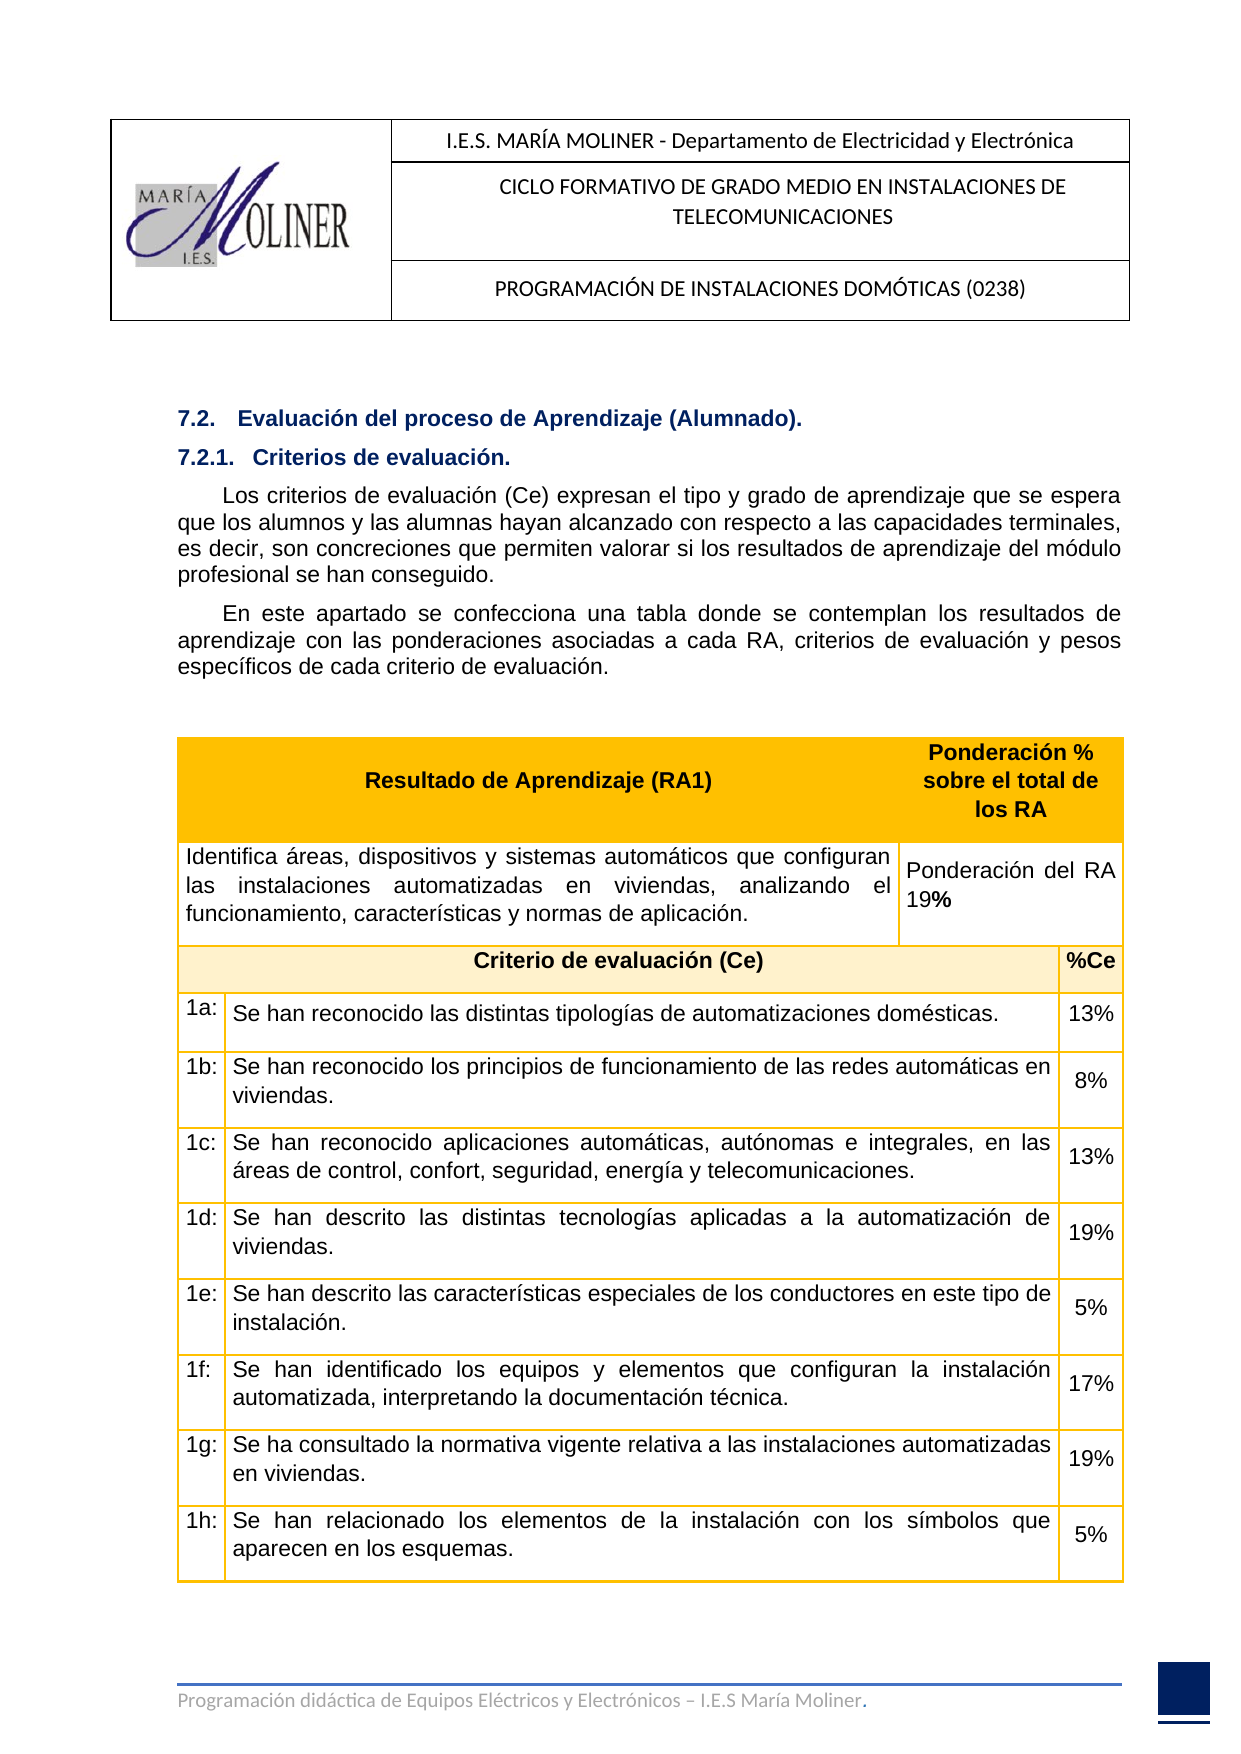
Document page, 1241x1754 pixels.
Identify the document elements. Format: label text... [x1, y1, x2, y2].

table_header Resultado de Aprendizaje (RA1) [179, 739, 898, 841]
subtitle Evaluación del proceso de Aprendizaje (Alumnado). [177, 405, 1122, 431]
table_cell 19% [1060, 1431, 1122, 1505]
table_cell %Ce [1060, 947, 1122, 992]
table_cell Se han reconocido los principios de funcionamiento de las redes automáticas en viviendas. [226, 1053, 1058, 1127]
table_cell Criterio de evaluación (Ce) [179, 947, 1058, 992]
table_cell 8% [1060, 1053, 1122, 1127]
table_cell Se han reconocido aplicaciones automáticas, autónomas e integrales, en las áreas de control, confort, seguridad, energía y telecomunicaciones. [226, 1129, 1058, 1202]
subtitle Criterios de evaluación. [177, 443, 1122, 470]
table_cell 5% [1060, 1507, 1122, 1580]
table_cell 1h: [179, 1507, 224, 1580]
table_cell 5% [1060, 1280, 1122, 1353]
table_cell 13% [1060, 994, 1122, 1051]
table_cell 1a: [179, 994, 224, 1051]
table_cell 19% [1060, 1204, 1122, 1278]
table_cell Se han descrito las características especiales de los conductores en este tipo de instalación. [226, 1280, 1058, 1353]
text En este apartado se confecciona una tabla donde se contemplan los resultados de aprendizaje con las ponderaciones asociadas a cada RA, criterios de evaluación y pesos específicos de cada criterio de evaluación. [177, 600, 1122, 679]
table_cell 13% [1060, 1129, 1122, 1202]
table_header Ponderación % sobre el total de los RA [900, 739, 1122, 841]
text Los criterios de evaluación (Ce) expresan el tipo y grado de aprendizaje que se espera que los alumnos y las alumnas hayan alcanzado con respecto a las capacidades terminales, es decir, son concreciones que permiten valorar si los resultados de aprendizaje del módulo profesional se han conseguido. [177, 482, 1122, 588]
table_cell 1f: [179, 1356, 224, 1429]
table_cell 1d: [179, 1204, 224, 1278]
table_cell 1b: [179, 1053, 224, 1127]
table_cell Identifica áreas, dispositivos y sistemas automáticos que configuran las instalaciones automatizadas en viviendas, analizando el funcionamiento, características y normas de aplicación. [179, 843, 898, 945]
table_cell 1e: [179, 1280, 224, 1353]
table_cell 1g: [179, 1431, 224, 1505]
table_cell 17% [1060, 1356, 1122, 1429]
table_cell Se han descrito las distintas tecnologías aplicadas a la automatización de viviendas. [226, 1204, 1058, 1278]
table_cell Se han reconocido las distintas tipologías de automatizaciones domésticas. [226, 994, 1058, 1051]
table_cell Se ha consultado la normativa vigente relativa a las instalaciones automatizadas en viviendas. [226, 1431, 1058, 1505]
picture [121, 155, 353, 281]
table_cell 1c: [179, 1129, 224, 1202]
table_cell Se han relacionado los elementos de la instalación con los símbolos que aparecen en los esquemas. [226, 1507, 1058, 1580]
table_cell Ponderación del RA 19% [900, 843, 1122, 945]
table_cell Se han identificado los equipos y elementos que configuran la instalación automatizada, interpretando la documentación técnica. [226, 1356, 1058, 1429]
